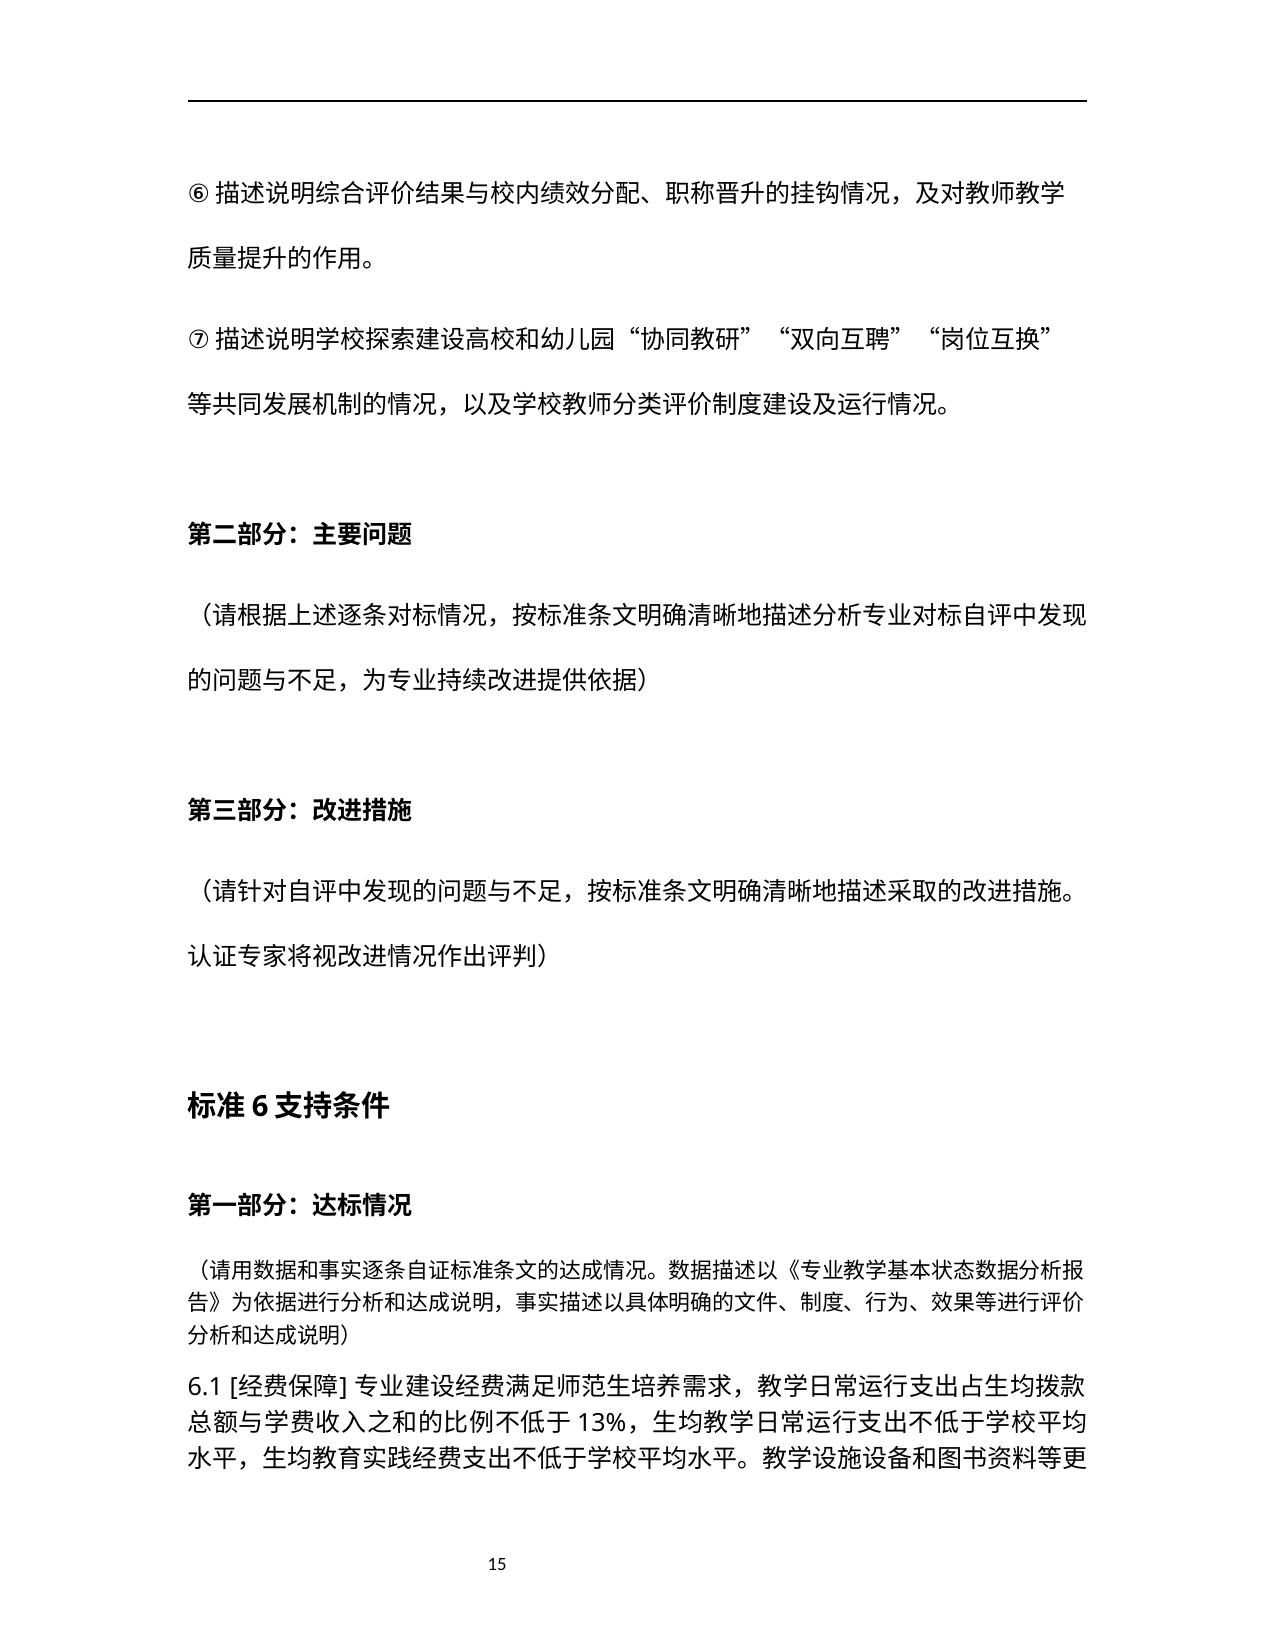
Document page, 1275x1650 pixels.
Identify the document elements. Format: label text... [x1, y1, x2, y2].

subtitle 标准6支持条件 [187, 1072, 1087, 1137]
text ⑥描述说明综合评价结果与校内绩效分配、职称晋升的挂钩情况，及对教师教学质量提升的作用。 [187, 159, 1087, 289]
text ⑦描述说明学校探索建设高校和幼儿园“协同教研”“双向互聘”“岗位互换”等共同发展机制的情况，以及学校教师分类评价制度建设及运行情况。 [187, 305, 1087, 435]
text （请根据上述逐条对标情况，按标准条文明确清晰地描述分析专业对标自评中发现的问题与不足，为专业持续改进提供依据） [187, 581, 1087, 711]
text （请针对自评中发现的问题与不足，按标准条文明确清晰地描述采取的改进措施。认证专家将视改进情况作出评判） [187, 857, 1087, 987]
subtitle 第一部分：达标情况 [187, 1171, 1087, 1236]
subtitle 第三部分：改进措施 [187, 776, 1087, 841]
subtitle 第二部分：主要问题 [187, 500, 1087, 565]
text （请用数据和事实逐条自证标准条文的达成情况。数据描述以《专业教学基本状态数据分析报告》为依据进行分析和达成说明，事实描述以具体明确的文件、制度、行为、效果等进行评价分析和达成说明） [187, 1252, 1087, 1350]
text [187, 1366, 1087, 1475]
